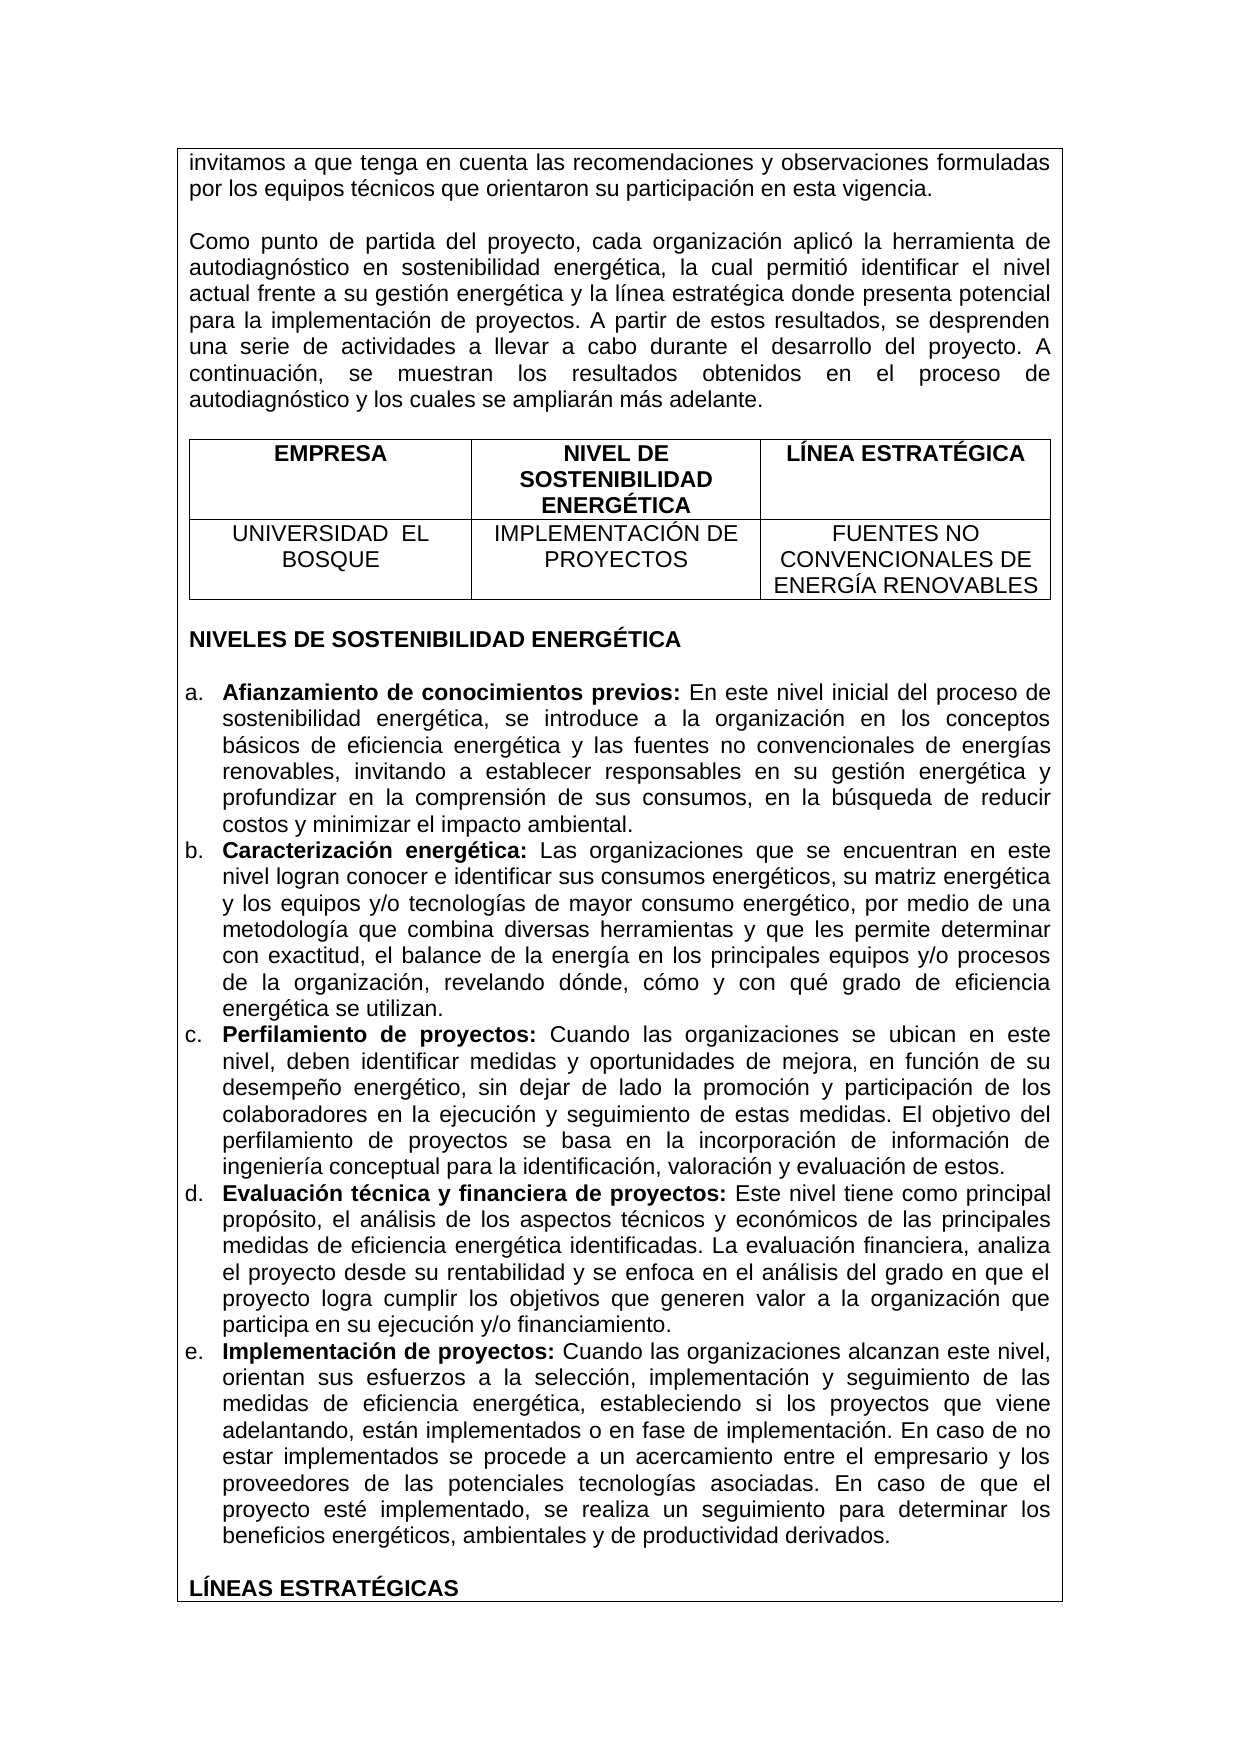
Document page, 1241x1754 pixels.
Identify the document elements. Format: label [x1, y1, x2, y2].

table_cell [178, 149, 1062, 1601]
